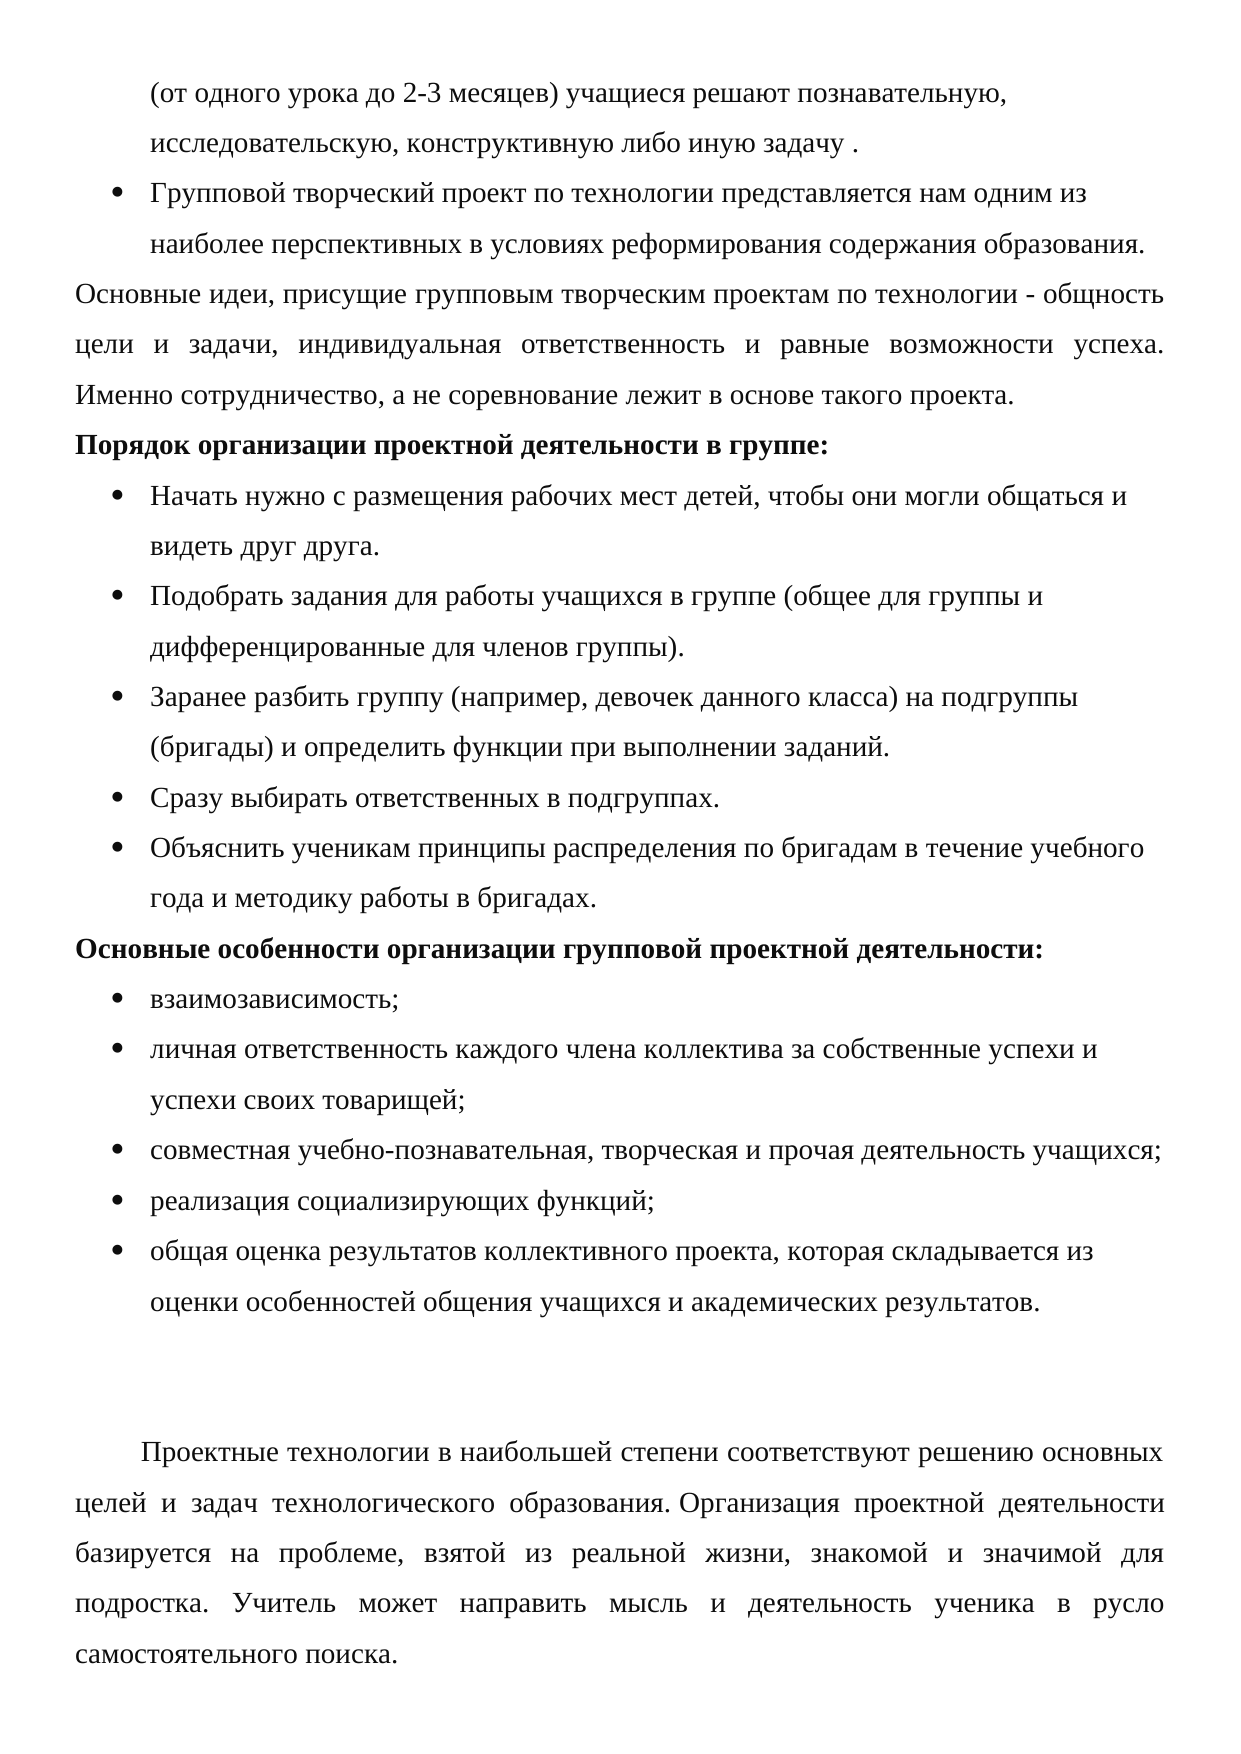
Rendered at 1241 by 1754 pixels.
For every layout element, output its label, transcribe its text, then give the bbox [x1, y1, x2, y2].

list Сразу выбирать ответственных в подгруппах. [112, 780, 1165, 813]
list Объяснить ученикам принципы распределения по бригадам в течение учебного года и методику работы в бригадах. [112, 830, 1165, 914]
list Заранее разбить группу (например, девочек данного класса) на подгруппы (бригады) и определить функции при выполнении заданий. [112, 679, 1165, 763]
list Подобрать задания для работы учащихся в группе (общее для группы и дифференцированные для членов группы). [112, 578, 1165, 662]
text Порядок организации проектной деятельности в группе: [75, 427, 1165, 461]
text Основные особенности организации групповой проектной деятельности: [75, 931, 1165, 964]
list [112, 75, 1165, 159]
list реализация социализирующих функций; [112, 1183, 1165, 1216]
list личная ответственность каждого члена коллектива за собственные успехи и успехи своих товарищей; [112, 1032, 1165, 1116]
text Основные идеи, присущие групповым творческим проектам по технологии - общность цели и задачи, индивидуальная ответственность и равные возможности успеха. Именно сотрудничество, а не соревнование лежит в основе такого проекта. [75, 276, 1165, 411]
text Проектные технологии в наибольшей степени соответствуют решению основных целей и задач технологического образования. Организация проектной деятельности базируется на проблеме, взятой из реальной жизни, знакомой и значимой для подростка. Учитель может направить мысль и деятельность ученика в русло самостоятельного поиска. [75, 1434, 1165, 1669]
list взаимозависимость; [112, 981, 1165, 1015]
list Групповой творческий проект по технологии представляется нам одним из наиболее перспективных в условиях реформирования содержания образования. [112, 176, 1165, 259]
list Начать нужно с размещения рабочих мест детей, чтобы они могли общаться и видеть друг друга. [112, 478, 1165, 562]
list общая оценка результатов коллективного проекта, которая складывается из оценки особенностей общения учащихся и академических результатов. [112, 1233, 1165, 1317]
list совместная учебно-познавательная, творческая и прочая деятельность учащихся; [112, 1132, 1165, 1166]
